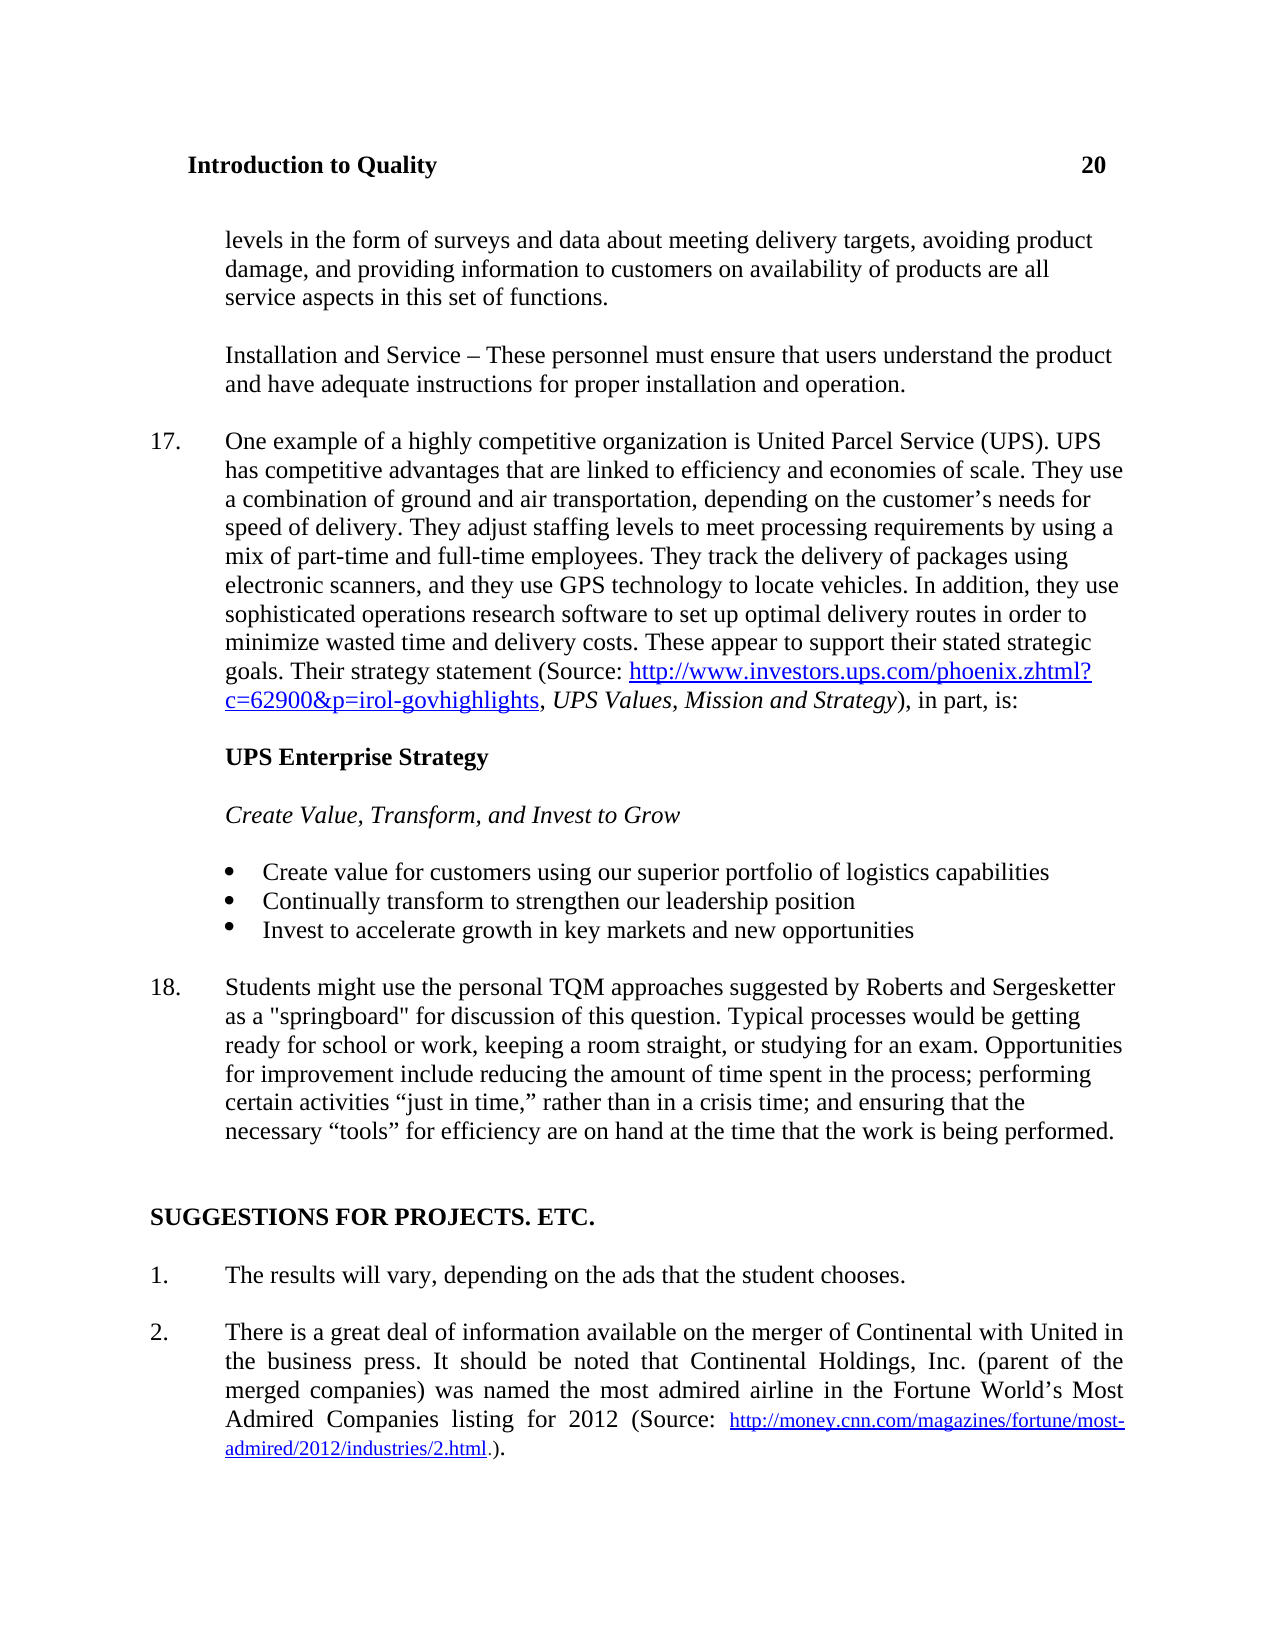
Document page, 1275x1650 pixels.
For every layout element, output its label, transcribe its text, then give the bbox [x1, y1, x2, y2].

list Create value for customers using our superior portfolio of logistics capabilities [225, 857, 1125, 886]
text SUGGESTIONS FOR PROJECTS. ETC. [150, 1202, 1125, 1231]
text Create Value, Transform, and Invest to Grow [225, 800, 1125, 829]
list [225, 225, 1125, 311]
text UPS Enterprise Strategy [225, 742, 1125, 771]
text 17. One example of a highly competitive organization is United Parcel Service (UPS). UPS has competitive advantages that are linked to efficiency and economies of scale. They use a combination of ground and air transportation, depending on the customer’s needs for speed of delivery. They adjust staffing levels to meet processing requirements by using a mix of part-time and full-time employees. They track the delivery of packages using electronic scanners, and they use GPS technology to locate vehicles. In addition, they use sophisticated operations research software to set up optimal delivery routes in order to minimize wasted time and delivery costs. These appear to support their stated strategic goals. Their strategy statement (Source: http://www.investors.ups.com/phoenix.zhtml?c=62900&p=irol-govhighlights, UPS Values, Mission and Strategy), in part, is: [150, 426, 1125, 714]
list Invest to accelerate growth in key markets and new opportunities [225, 915, 1125, 944]
text Installation and Service – These personnel must ensure that users understand the product and have adequate instructions for proper installation and operation. [225, 340, 1125, 397]
list Continually transform to strengthen our leadership position [225, 886, 1125, 915]
text 2. There is a great deal of information available on the merger of Continental with United in the business press. It should be noted that Continental Holdings, Inc. (parent of the merged companies) was named the most admired airline in the Fortune World’s Most Admired Companies listing for 2012 (Source: http://money.cnn.com/magazines/fortune/most-admired/2012/industries/2.html.). [150, 1317, 1125, 1461]
text 1. The results will vary, depending on the ads that the student chooses. [150, 1260, 1125, 1289]
text 18. Students might use the personal TQM approaches suggested by Roberts and Sergesketter as a "springboard" for discussion of this question. Typical processes would be getting ready for school or work, keeping a room straight, or studying for an exam. Opportunities for improvement include reducing the amount of time spent in the process; performing certain activities “just in time,” rather than in a crisis time; and ensuring that the necessary “tools” for efficiency are on hand at the time that the work is being performed. [150, 972, 1125, 1145]
